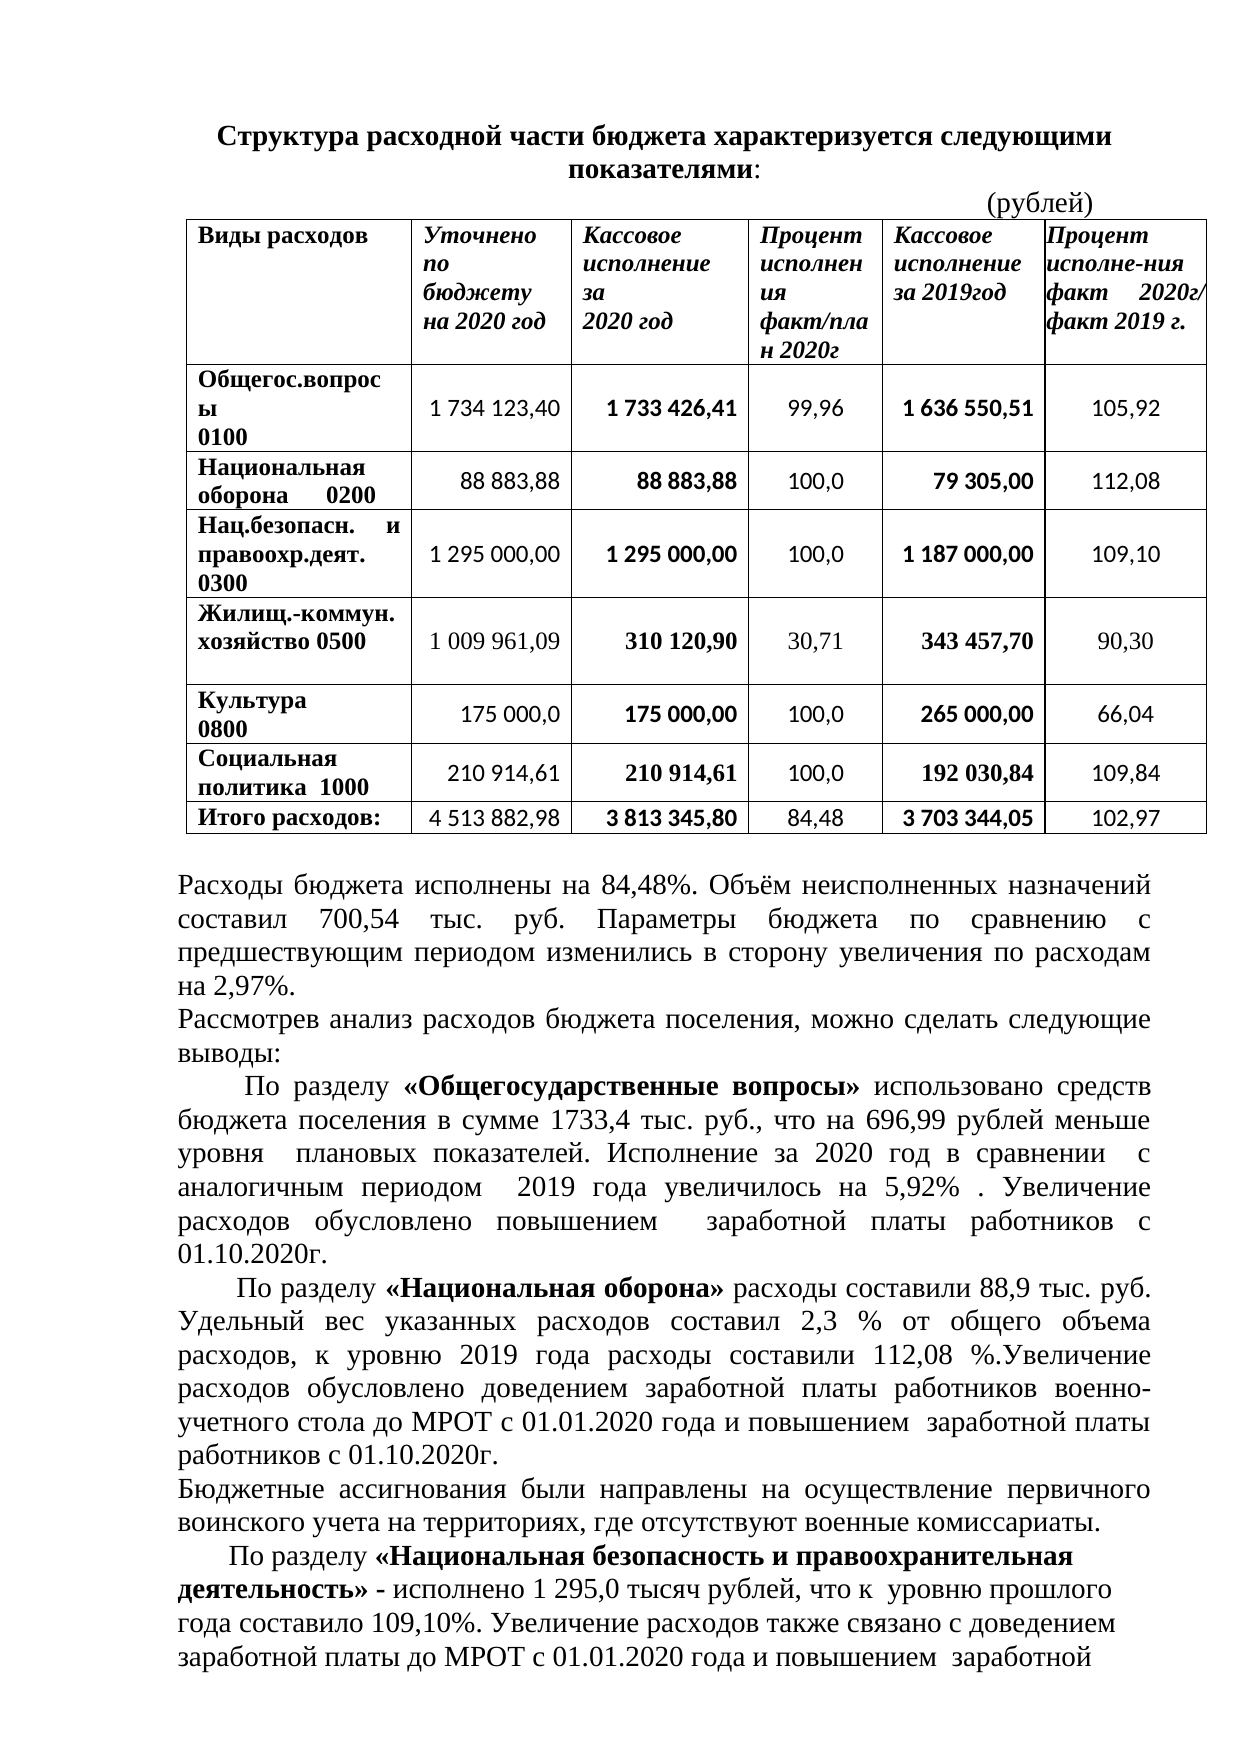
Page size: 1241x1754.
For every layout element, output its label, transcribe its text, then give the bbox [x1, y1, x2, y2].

table_cell Культура 0800 [187, 685, 411, 742]
table_cell 3 703 344,05 [883, 802, 1044, 833]
table_cell 1 295 000,00 [412, 510, 571, 597]
table_cell Жилищ.-коммун. хозяйство 0500 [187, 598, 411, 684]
table_cell 100,0 [749, 685, 882, 742]
table_header Кассовое исполнение за 2020 год [572, 220, 748, 363]
table_cell 1 734 123,40 [412, 365, 571, 451]
table_cell 192 030,84 [883, 744, 1044, 801]
table_cell Социальная политика 1000 [187, 744, 411, 801]
table_cell Итого расходов: [187, 802, 411, 833]
table_header Процент исполне-ния факт 2020г/ факт 2019 г. [1046, 220, 1206, 363]
table_cell 105,92 [1046, 365, 1206, 451]
table_cell 109,10 [1046, 510, 1206, 597]
table_cell 1 636 550,51 [883, 365, 1044, 451]
table_cell 1 187 000,00 [883, 510, 1044, 597]
table_cell 310 120,90 [572, 598, 748, 684]
table_cell 1 009 961,09 [412, 598, 571, 684]
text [177, 1538, 1152, 1672]
table_cell 1 295 000,00 [572, 510, 748, 597]
table_cell 66,04 [1046, 685, 1206, 742]
table_cell 175 000,00 [572, 685, 748, 742]
text (рублей) [177, 185, 1152, 219]
text Структура расходной части бюджета характеризуется следующими показателями: [177, 118, 1152, 185]
table_cell 90,30 [1046, 598, 1206, 684]
table_header Уточнено по бюджету на 2020 год [412, 220, 571, 363]
table_cell 112,08 [1046, 452, 1206, 509]
table_cell 210 914,61 [572, 744, 748, 801]
table_cell 100,0 [749, 452, 882, 509]
table_cell Нац.безопасн. и правоохр.деят. 0300 [187, 510, 411, 597]
table_cell 84,48 [749, 802, 882, 833]
text Бюджетные ассигнования были направлены на осуществление первичного воинского учета на территориях, где отсутствуют военные комиссариаты. [177, 1471, 1152, 1538]
table_cell Национальная оборона 0200 [187, 452, 411, 509]
table_cell 102,97 [1046, 802, 1206, 833]
text По разделу «Национальная оборона» расходы составили 88,9 тыс. руб. Удельный вес указанных расходов составил 2,3 % от общего объема расходов, к уровню 2019 года расходы составили 112,08 %.Увеличение расходов обусловлено доведением заработной платы работников военно-учетного стола до МРОТ с 01.01.2020 года и повышением заработной платы работников с 01.10.2020г. [177, 1270, 1152, 1471]
table_cell 30,71 [749, 598, 882, 684]
table_cell Общегос.вопросы 0100 [187, 365, 411, 451]
text По разделу «Общегосударственные вопросы» использовано средств бюджета поселения в сумме 1733,4 тыс. руб., что на 696,99 рублей меньше уровня плановых показателей. Исполнение за 2020 год в сравнении с аналогичным периодом 2019 года увеличилось на 5,92% . Увеличение расходов обусловлено повышением заработной платы работников с 01.10.2020г. [177, 1068, 1152, 1270]
table_cell 1 733 426,41 [572, 365, 748, 451]
table_cell 109,84 [1046, 744, 1206, 801]
table_cell 88 883,88 [572, 452, 748, 509]
table_cell 343 457,70 [883, 598, 1044, 684]
table_cell 100,0 [749, 744, 882, 801]
table_header Процент исполнения факт/план 2020г [749, 220, 882, 363]
text Расходы бюджета исполнены на 84,48%. Объём неисполненных назначений составил 700,54 тыс. руб. Параметры бюджета по сравнению с предшествующим периодом изменились в сторону увеличения по расходам на 2,97%. [177, 867, 1152, 1001]
table_cell 4 513 882,98 [412, 802, 571, 833]
table_cell 79 305,00 [883, 452, 1044, 509]
table_header Кассовое исполнение за 2019год [883, 220, 1044, 363]
table_cell 210 914,61 [412, 744, 571, 801]
table_cell 99,96 [749, 365, 882, 451]
table_cell 175 000,0 [412, 685, 571, 742]
table_cell 3 813 345,80 [572, 802, 748, 833]
table_header Виды расходов [187, 220, 411, 363]
table_cell 265 000,00 [883, 685, 1044, 742]
table_cell 88 883,88 [412, 452, 571, 509]
text Рассмотрев анализ расходов бюджета поселения, можно сделать следующие выводы: [177, 1001, 1152, 1068]
table_cell 100,0 [749, 510, 882, 597]
